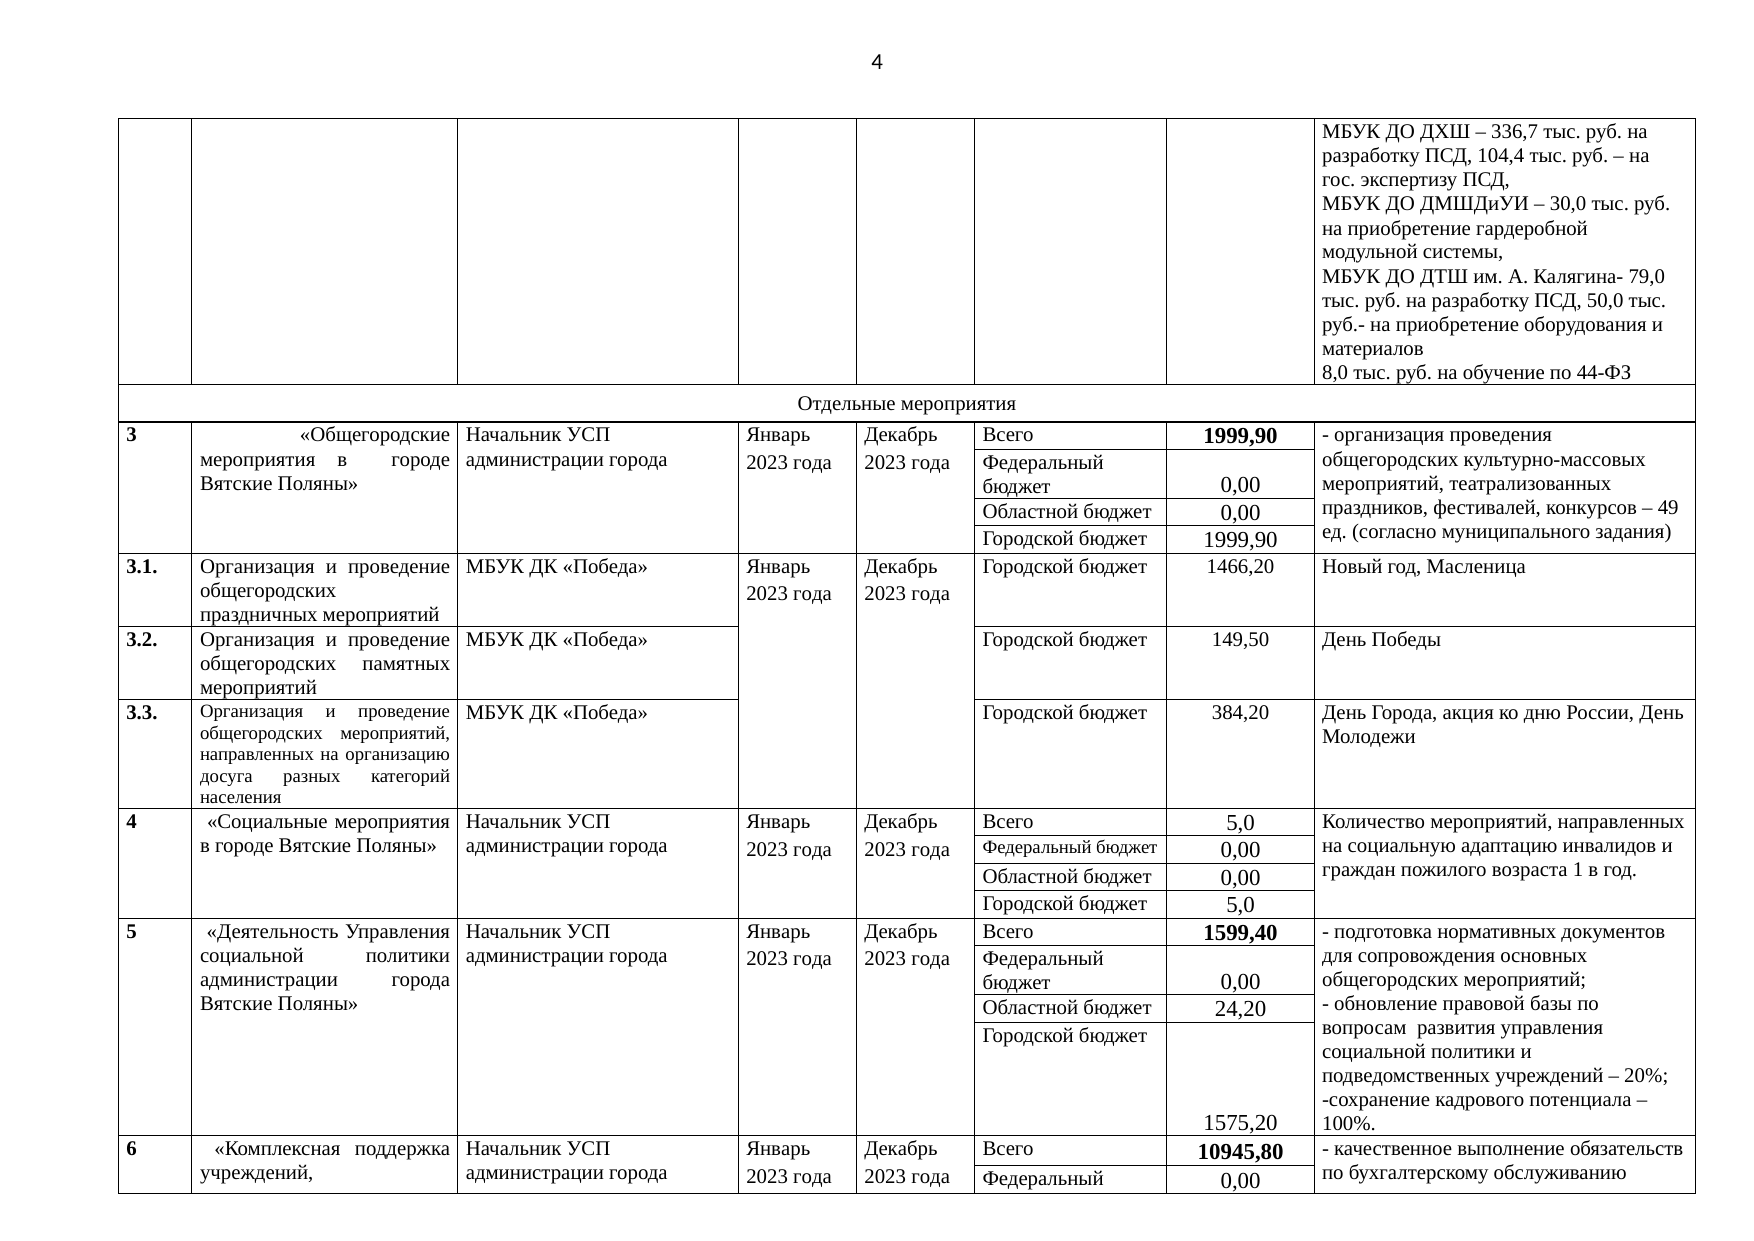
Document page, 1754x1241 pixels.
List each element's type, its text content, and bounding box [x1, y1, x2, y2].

table_cell 0,00 [1167, 499, 1314, 525]
table_cell Декабрь 2023 года [857, 1136, 974, 1193]
table_cell Федеральный бюджет [975, 946, 1166, 994]
table_cell «Деятельность Управления социальной политики администрации города Вятские Поляны» [192, 919, 457, 1135]
table_cell [119, 119, 191, 384]
table_cell Начальник УСП администрации города [458, 1136, 738, 1193]
table_cell Количество мероприятий, направленных на социальную адаптацию инвалидов и граждан пожилого возраста 1 в год. [1315, 809, 1695, 918]
table_cell 0,00 [1167, 946, 1314, 994]
table_cell 5,0 [1167, 809, 1314, 835]
table_cell 3.1. [119, 554, 191, 626]
table_cell 1999,90 [1167, 423, 1314, 449]
table_cell - качественное выполнение обязательств по бухгалтерскому обслуживанию финансово-хозяйственной деятельности, подведомственных учреждений – 8 учреждений; - осуществление контроля за финансово-хозяйственной деятельностью, целевым использованием средств до 100 % [1315, 1136, 1695, 1193]
table_cell Январь 2023 года [739, 554, 856, 808]
table_cell 6 [119, 1136, 191, 1193]
table_cell 384,20 [1167, 700, 1314, 808]
table_cell - организация проведения общегородских культурно-массовых мероприятий, театрализованных праздников, фестивалей, конкурсов – 49 ед. (согласно муниципального задания) [1315, 423, 1695, 553]
table_cell 3.3. [119, 700, 191, 808]
table_cell 3.2. [119, 627, 191, 699]
table_cell Январь 2023 года [739, 919, 856, 1135]
table_cell 0,00 [1167, 864, 1314, 890]
table_cell Январь 2023 года [739, 423, 856, 553]
table_cell 3 [119, 423, 191, 553]
table_cell День Победы [1315, 627, 1695, 699]
table_cell Федеральный бюджет [975, 1166, 1166, 1193]
table_cell 0,00 [1167, 836, 1314, 863]
table_cell 10945,80 [1167, 1136, 1314, 1165]
table_cell [975, 119, 1166, 384]
table_cell Отдельные мероприятия [119, 385, 1695, 421]
table_cell Всего [975, 423, 1166, 449]
table_cell Декабрь 2023 года [857, 809, 974, 918]
table_cell День Города, акция ко дню России, День Молодежи [1315, 700, 1695, 808]
table_cell Организация и проведение общегородских памятных мероприятий [192, 627, 457, 699]
table_cell Областной бюджет [975, 864, 1166, 890]
table_cell 0,00 [1167, 1166, 1314, 1193]
table_cell 149,50 [1167, 627, 1314, 699]
table_cell Городской бюджет [975, 526, 1166, 553]
table_cell [739, 119, 856, 384]
table_cell 4 [119, 809, 191, 918]
table_cell - подготовка нормативных документов для сопровождения основных общегородских мероприятий; - обновление правовой базы по вопросам развития управления социальной политики и подведомственных учреждений – 20%; -сохранение кадрового потенциала – 100%. [1315, 919, 1695, 1135]
table_cell Организация и проведение общегородских праздничных мероприятий [192, 554, 457, 626]
table_cell 5 [119, 919, 191, 1135]
table_cell Организация и проведение общегородских мероприятий, направленных на организацию досуга разных категорий населения [192, 700, 457, 808]
table_cell Городской бюджет [975, 1023, 1166, 1135]
table_cell Всего [975, 809, 1166, 835]
table_cell Областной бюджет [975, 995, 1166, 1022]
table_cell [1167, 119, 1314, 384]
table_cell 0,00 [1167, 450, 1314, 498]
table_cell Новый год, Масленица [1315, 554, 1695, 626]
table_cell Всего [975, 919, 1166, 945]
table_cell Городской бюджет [975, 554, 1166, 626]
table_cell Федеральный бюджет [975, 450, 1166, 498]
table_cell Городской бюджет [975, 700, 1166, 808]
table_cell 1999,90 [1167, 526, 1314, 553]
table_cell МБУК ДК «Победа» [458, 554, 738, 626]
table_cell Декабрь 2023 года [857, 423, 974, 553]
table_cell Областной бюджет [975, 499, 1166, 525]
table_cell 5,0 [1167, 891, 1314, 918]
table_cell Начальник УСП администрации города [458, 919, 738, 1135]
table_cell 1575,20 [1167, 1023, 1314, 1135]
table_cell [458, 119, 738, 384]
table_cell 1466,20 [1167, 554, 1314, 626]
table_cell Начальник УСП администрации города [458, 809, 738, 918]
table_cell [857, 119, 974, 384]
table_cell Федеральный бюджет [975, 836, 1166, 863]
table_cell Городской бюджет [975, 627, 1166, 699]
table_cell «Социальные мероприятия в городе Вятские Поляны» [192, 809, 457, 918]
table_cell «Общегородские мероприятия в городе Вятские Поляны» [192, 423, 457, 553]
table_cell МБУК ДК «Победа» [458, 627, 738, 699]
table_cell Январь 2023 года [739, 809, 856, 918]
table_cell Январь 2023 года [739, 1136, 856, 1193]
table_cell Всего [975, 1136, 1166, 1165]
table_cell «Комплексная поддержка учреждений, подведомственных управлению социальной политики администрации города Вятские Поляны» [192, 1136, 457, 1193]
table_cell [192, 119, 457, 384]
table_cell МБУК ДК «Победа» [458, 700, 738, 808]
table_cell Начальник УСП администрации города [458, 423, 738, 553]
table_cell Декабрь 2023 года [857, 554, 974, 808]
table_cell 1599,40 [1167, 919, 1314, 945]
table_cell Городской бюджет [975, 891, 1166, 918]
table_cell 24,20 [1167, 995, 1314, 1022]
table_cell Декабрь 2023 года [857, 919, 974, 1135]
